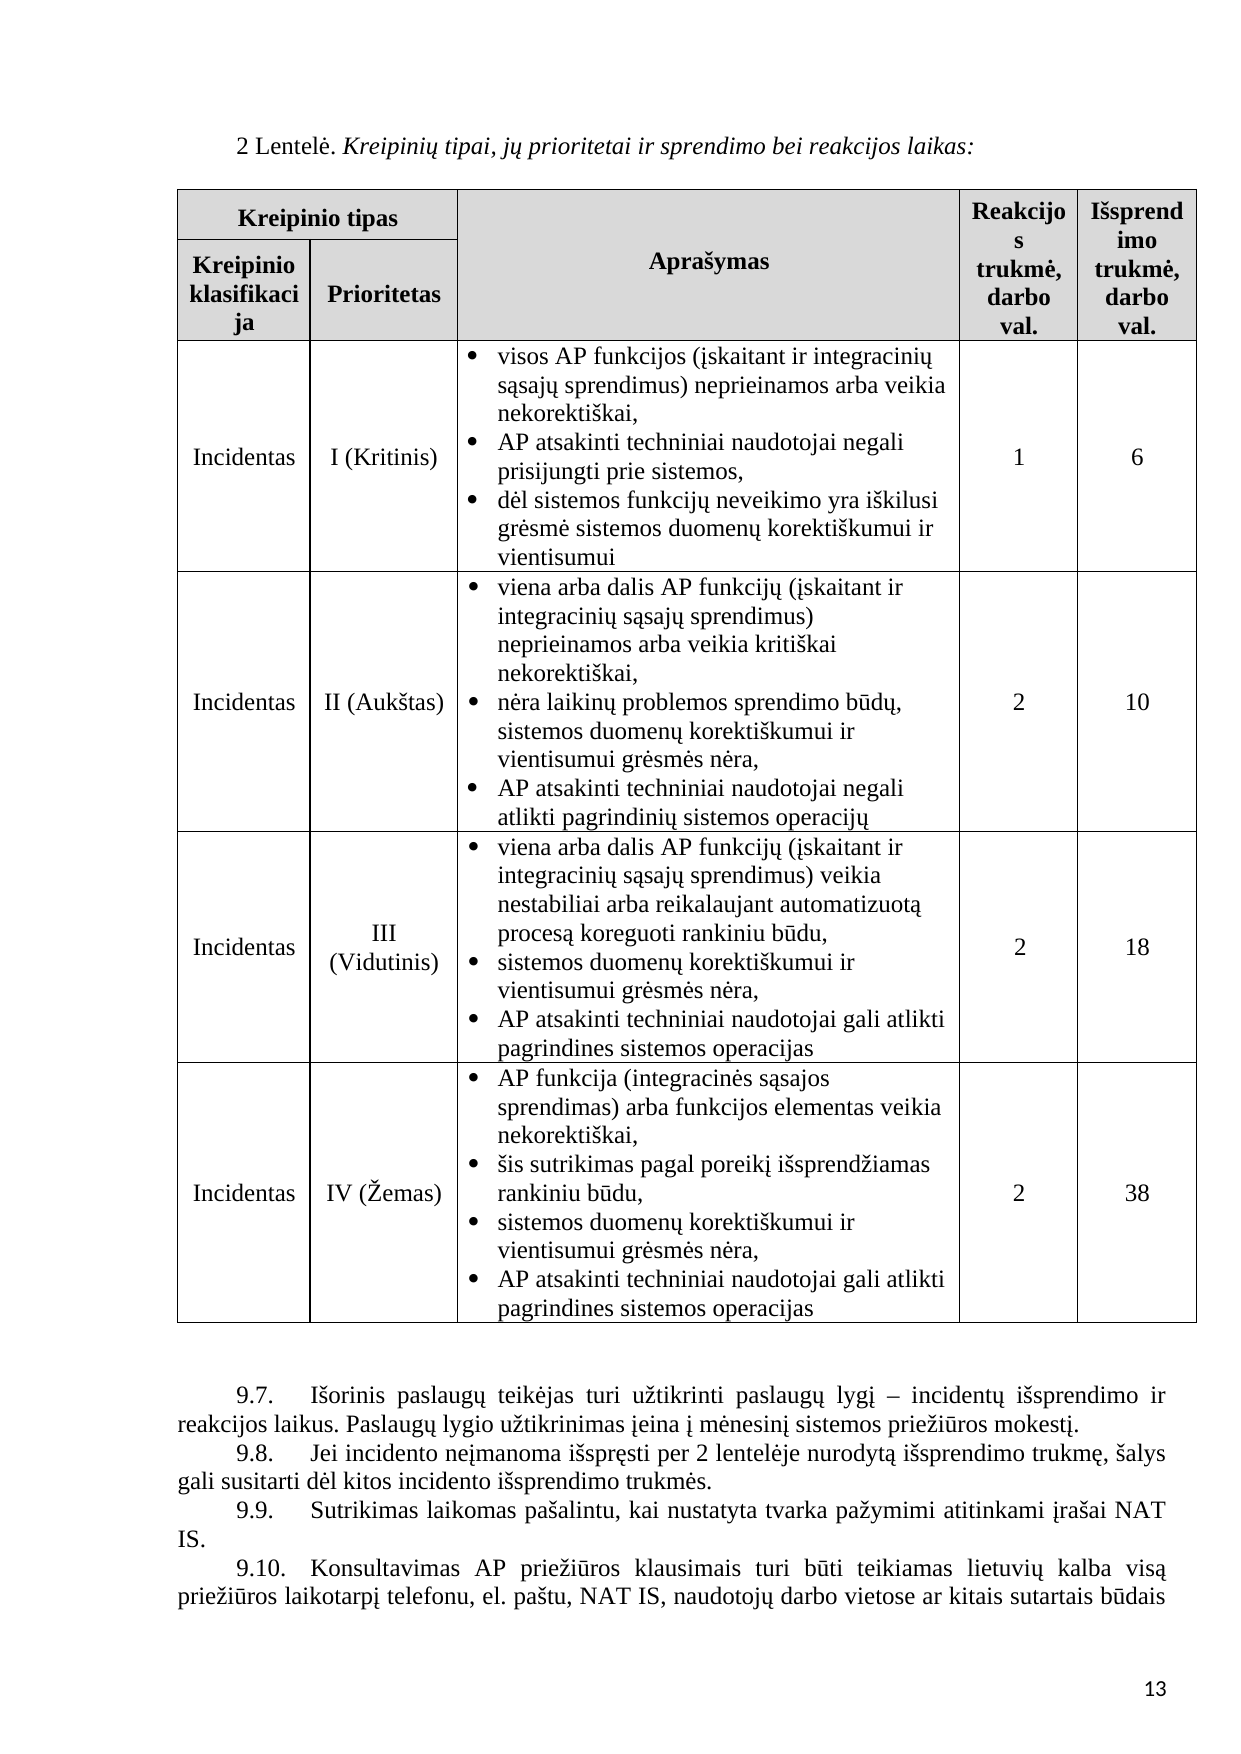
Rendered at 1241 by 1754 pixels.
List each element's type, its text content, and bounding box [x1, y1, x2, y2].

table_cell 1 [960, 341, 1077, 571]
table_header Reakcijos trukmė, darbo val. [960, 190, 1077, 340]
table_cell Incidentas [178, 1063, 309, 1322]
table_cell 6 [1078, 341, 1196, 571]
table_cell 38 [1078, 1063, 1196, 1322]
table_cell Incidentas [178, 572, 309, 831]
table_cell III (Vidutinis) [311, 832, 457, 1062]
table_cell Incidentas [178, 341, 309, 571]
list Sutrikimas laikomas pašalintu, kai nustatyta tvarka pažymimi atitinkami įrašai NAT IS. [177, 1495, 1166, 1553]
table_header Išsprendimo trukmė, darbo val. [1078, 190, 1196, 340]
table_cell 2 [960, 832, 1077, 1062]
table_cell viena arba dalis AP funkcijų (įskaitant ir integracinių sąsajų sprendimus) veikia nestabiliai arba reikalaujant automatizuotą procesą koreguoti rankiniu būdu, sistemos duomenų korektiškumui ir vientisumui grėsmės nėra, AP atsakinti techniniai naudotojai gali atlikti pagrindines sistemos operacijas [458, 832, 959, 1062]
table_cell IV (Žemas) [311, 1063, 457, 1322]
list Jei incidento neįmanoma išspręsti per 2 lentelėje nurodytą išsprendimo trukmę, šalys gali susitarti dėl kitos incidento išsprendimo trukmės. [177, 1438, 1166, 1495]
table_cell Kreipinio klasifikacija [178, 240, 309, 340]
table_cell Incidentas [178, 832, 309, 1062]
table_cell II (Aukštas) [311, 572, 457, 831]
table_cell 18 [1078, 832, 1196, 1062]
table_cell 2 [960, 1063, 1077, 1322]
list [177, 1553, 1166, 1610]
table_cell visos AP funkcijos (įskaitant ir integracinių sąsajų sprendimus) neprieinamos arba veikia nekorektiškai, AP atsakinti techniniai naudotojai negali prisijungti prie sistemos, dėl sistemos funkcijų neveikimo yra iškilusi grėsmė sistemos duomenų korektiškumui ir vientisumui [458, 341, 959, 571]
table_cell 10 [1078, 572, 1196, 831]
table_header Kreipinio tipas [178, 190, 457, 239]
table_cell AP funkcija (integracinės sąsajos sprendimas) arba funkcijos elementas veikia nekorektiškai, šis sutrikimas pagal poreikį išsprendžiamas rankiniu būdu, sistemos duomenų korektiškumui ir vientisumui grėsmės nėra, AP atsakinti techniniai naudotojai gali atlikti pagrindines sistemos operacijas [458, 1063, 959, 1322]
table_cell viena arba dalis AP funkcijų (įskaitant ir integracinių sąsajų sprendimus) neprieinamos arba veikia kritiškai nekorektiškai, nėra laikinų problemos sprendimo būdų, sistemos duomenų korektiškumui ir vientisumui grėsmės nėra, AP atsakinti techniniai naudotojai negali atlikti pagrindinių sistemos operacijų [458, 572, 959, 831]
table_cell Prioritetas [311, 240, 457, 340]
text 2 Lentelė. Kreipinių tipai, jų prioritetai ir sprendimo bei reakcijos laikas: [177, 131, 1166, 160]
table_cell 2 [960, 572, 1077, 831]
list Išorinis paslaugų teikėjas turi užtikrinti paslaugų lygį – incidentų išsprendimo ir reakcijos laikus. Paslaugų lygio užtikrinimas įeina į mėnesinį sistemos priežiūros mokestį. [177, 1380, 1166, 1438]
table_cell I (Kritinis) [311, 341, 457, 571]
table_cell Aprašymas [458, 239, 959, 340]
table_header [458, 190, 959, 239]
